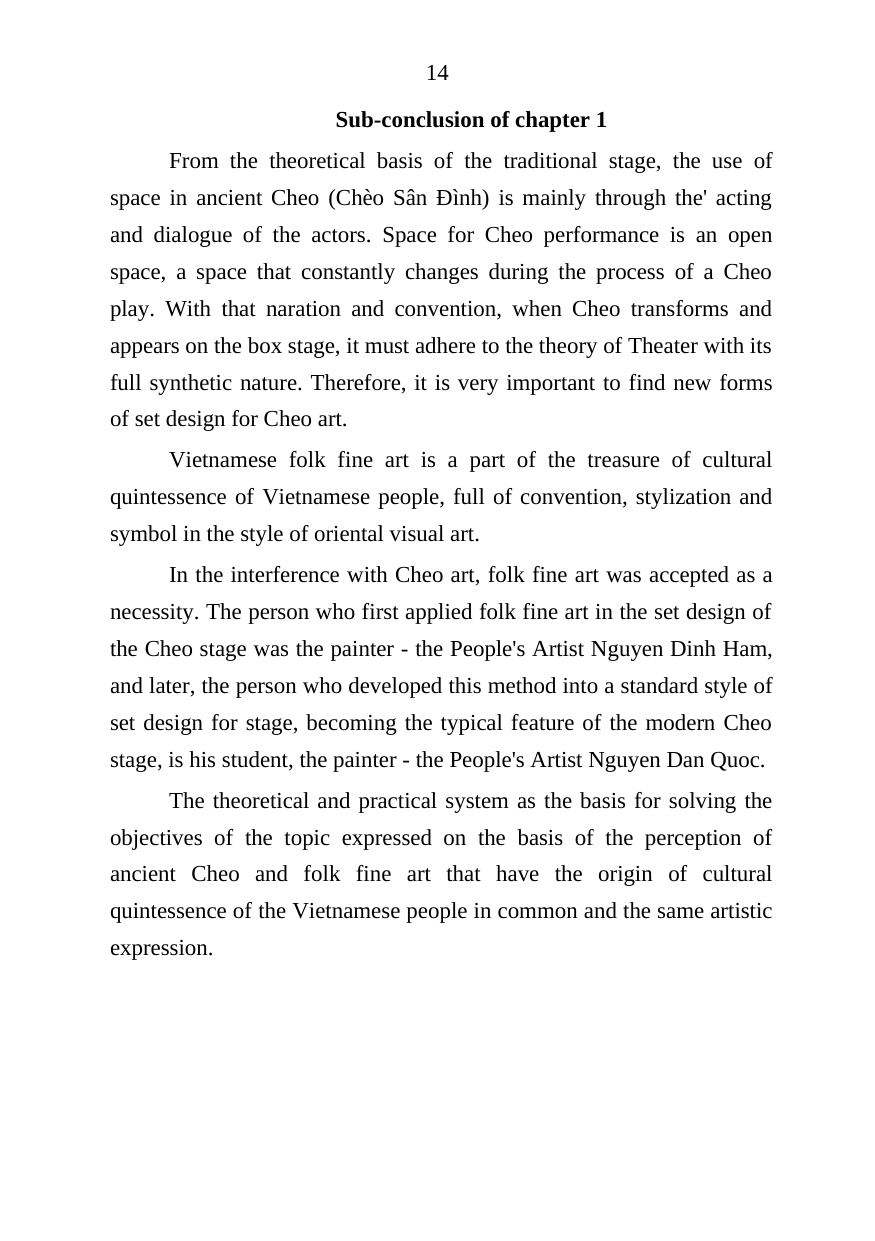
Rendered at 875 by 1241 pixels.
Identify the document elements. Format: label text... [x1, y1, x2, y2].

text Vietnamese folk fine art is a part of the treasure of cultural quintessence of Vietnamese people, full of convention, stylization and symbol in the style of oriental visual art. [110, 447, 774, 547]
text From the theoretical basis of the traditional stage, the use of space in ancient Cheo (Chèo Sân Đình) is mainly through the' acting and dialogue of the actors. Space for Cheo performance is an open space, a space that constantly changes during the process of a Cheo play. With that naration and convention, when Cheo transforms and appears on the box stage, it must adhere to the theory of Theater with its full synthetic nature. Therefore, it is very important to find new forms of set design for Cheo art. [110, 147, 774, 432]
text The theoretical and practical system as the basis for solving the objectives of the topic expressed on the basis of the perception of ancient Cheo and folk fine art that have the origin of cultural quintessence of the Vietnamese people in common and the same artistic expression. [110, 787, 774, 961]
text Sub-conclusion of chapter 1 [110, 106, 774, 133]
text In the interference with Cheo art, folk fine art was accepted as a necessity. The person who first applied folk fine art in the set design of the Cheo stage was the painter - the People's Artist Nguyen Dinh Ham, and later, the person who developed this method into a standard style of set design for stage, becoming the typical feature of the modern Cheo stage, is his student, the painter - the People's Artist Nguyen Dan Quoc. [110, 561, 774, 772]
